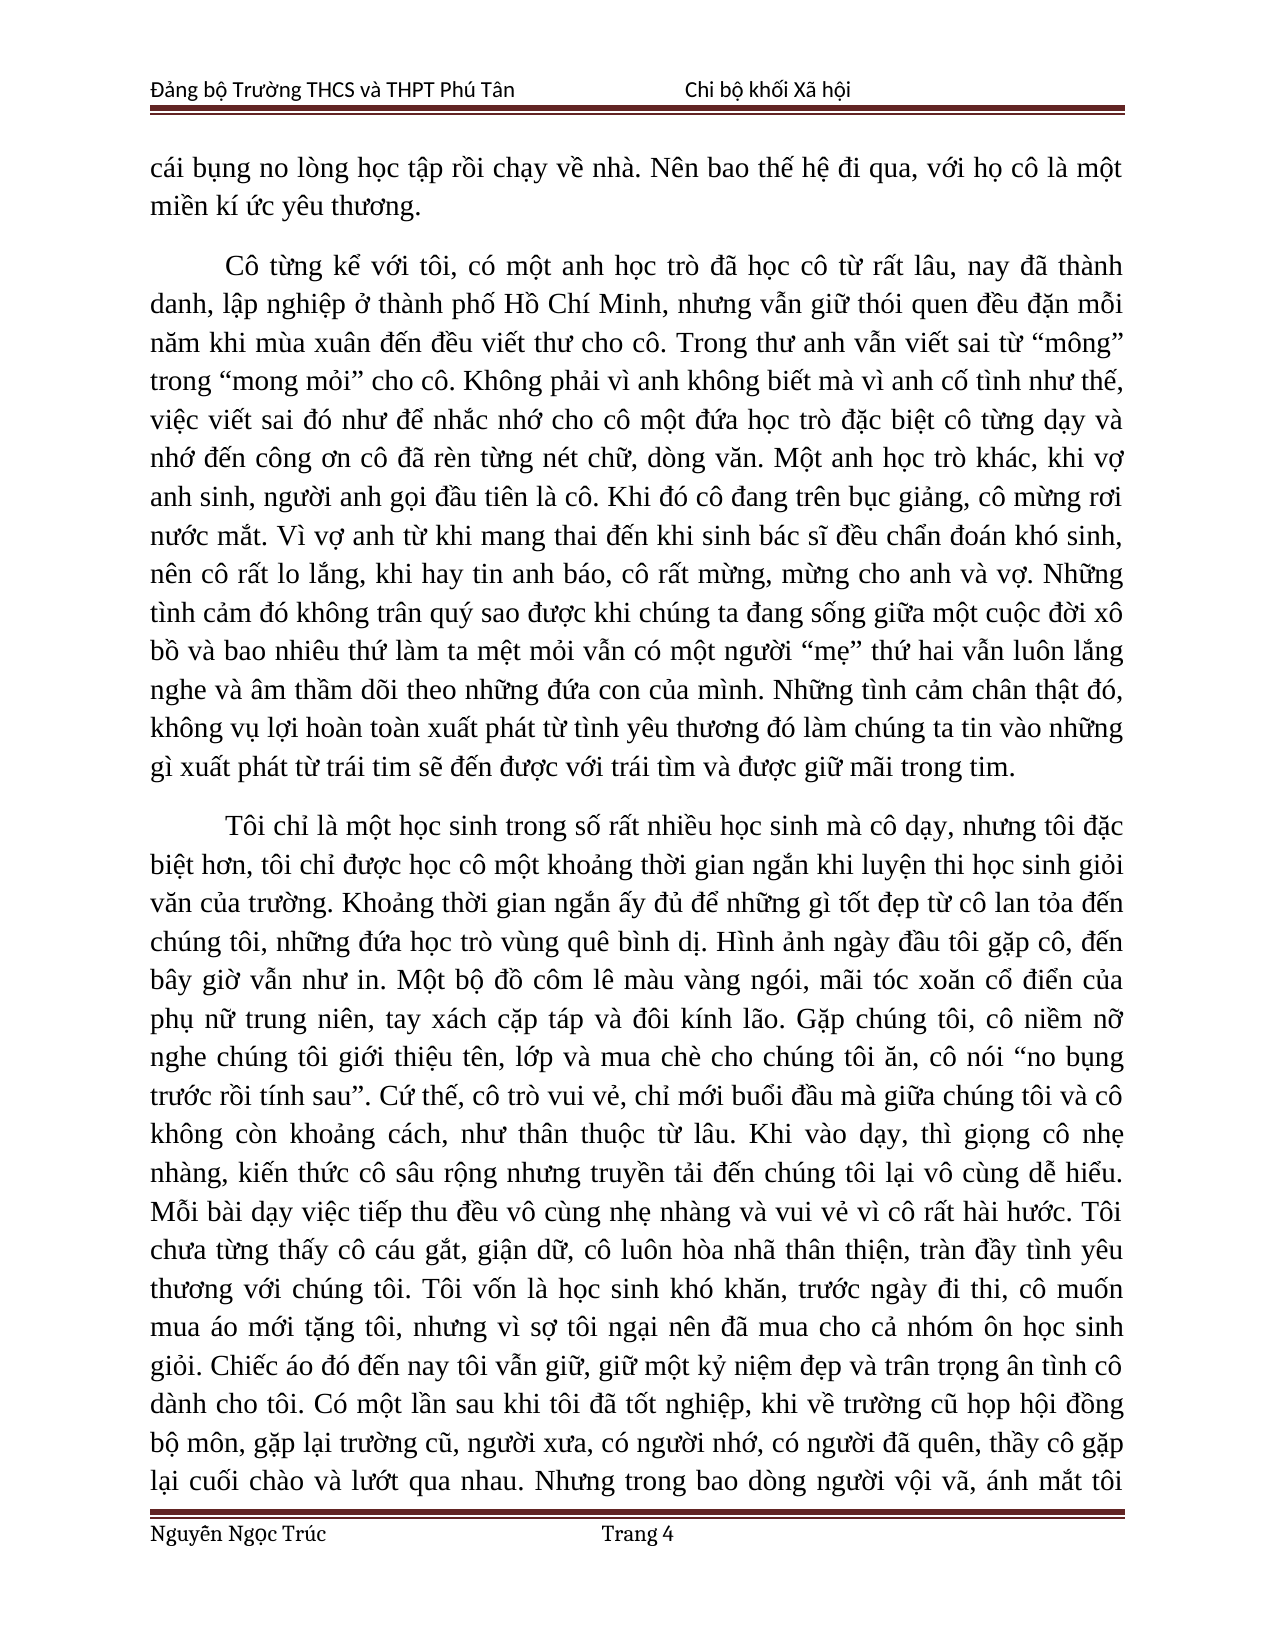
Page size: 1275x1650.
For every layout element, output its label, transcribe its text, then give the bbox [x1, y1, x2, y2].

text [150, 150, 1125, 222]
text Cô từng kể với tôi, có một anh học trò đã học cô từ rất lâu, nay đã thành danh, lập nghiệp ở thành phố Hồ Chí Minh, nhưng vẫn giữ thói quen đều đặn mỗi năm khi mùa xuân đến đều viết thư cho cô. Trong thư anh vẫn viết sai từ “mông” trong “mong mỏi” cho cô. Không phải vì anh không biết mà vì anh cố tình như thế, việc viết sai đó như để nhắc nhớ cho cô một đứa học trò đặc biệt cô từng dạy và nhớ đến công ơn cô đã rèn từng nét chữ, dòng văn. Một anh học trò khác, khi vợ anh sinh, người anh gọi đầu tiên là cô. Khi đó cô đang trên bục giảng, cô mừng rơi nước mắt. Vì vợ anh từ khi mang thai đến khi sinh bác sĩ đều chẩn đoán khó sinh, nên cô rất lo lắng, khi hay tin anh báo, cô rất mừng, mừng cho anh và vợ. Những tình cảm đó không trân quý sao được khi chúng ta đang sống giữa một cuộc đời xô bồ và bao nhiêu thứ làm ta mệt mỏi vẫn có một người “mẹ” thứ hai vẫn luôn lắng nghe và âm thầm dõi theo những đứa con của mình. Những tình cảm chân thật đó, không vụ lợi hoàn toàn xuất phát từ tình yêu thương đó làm chúng ta tin vào những gì xuất phát từ trái tim sẽ đến được với trái tìm và được giữ mãi trong tim. [150, 248, 1125, 782]
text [150, 808, 1125, 1497]
